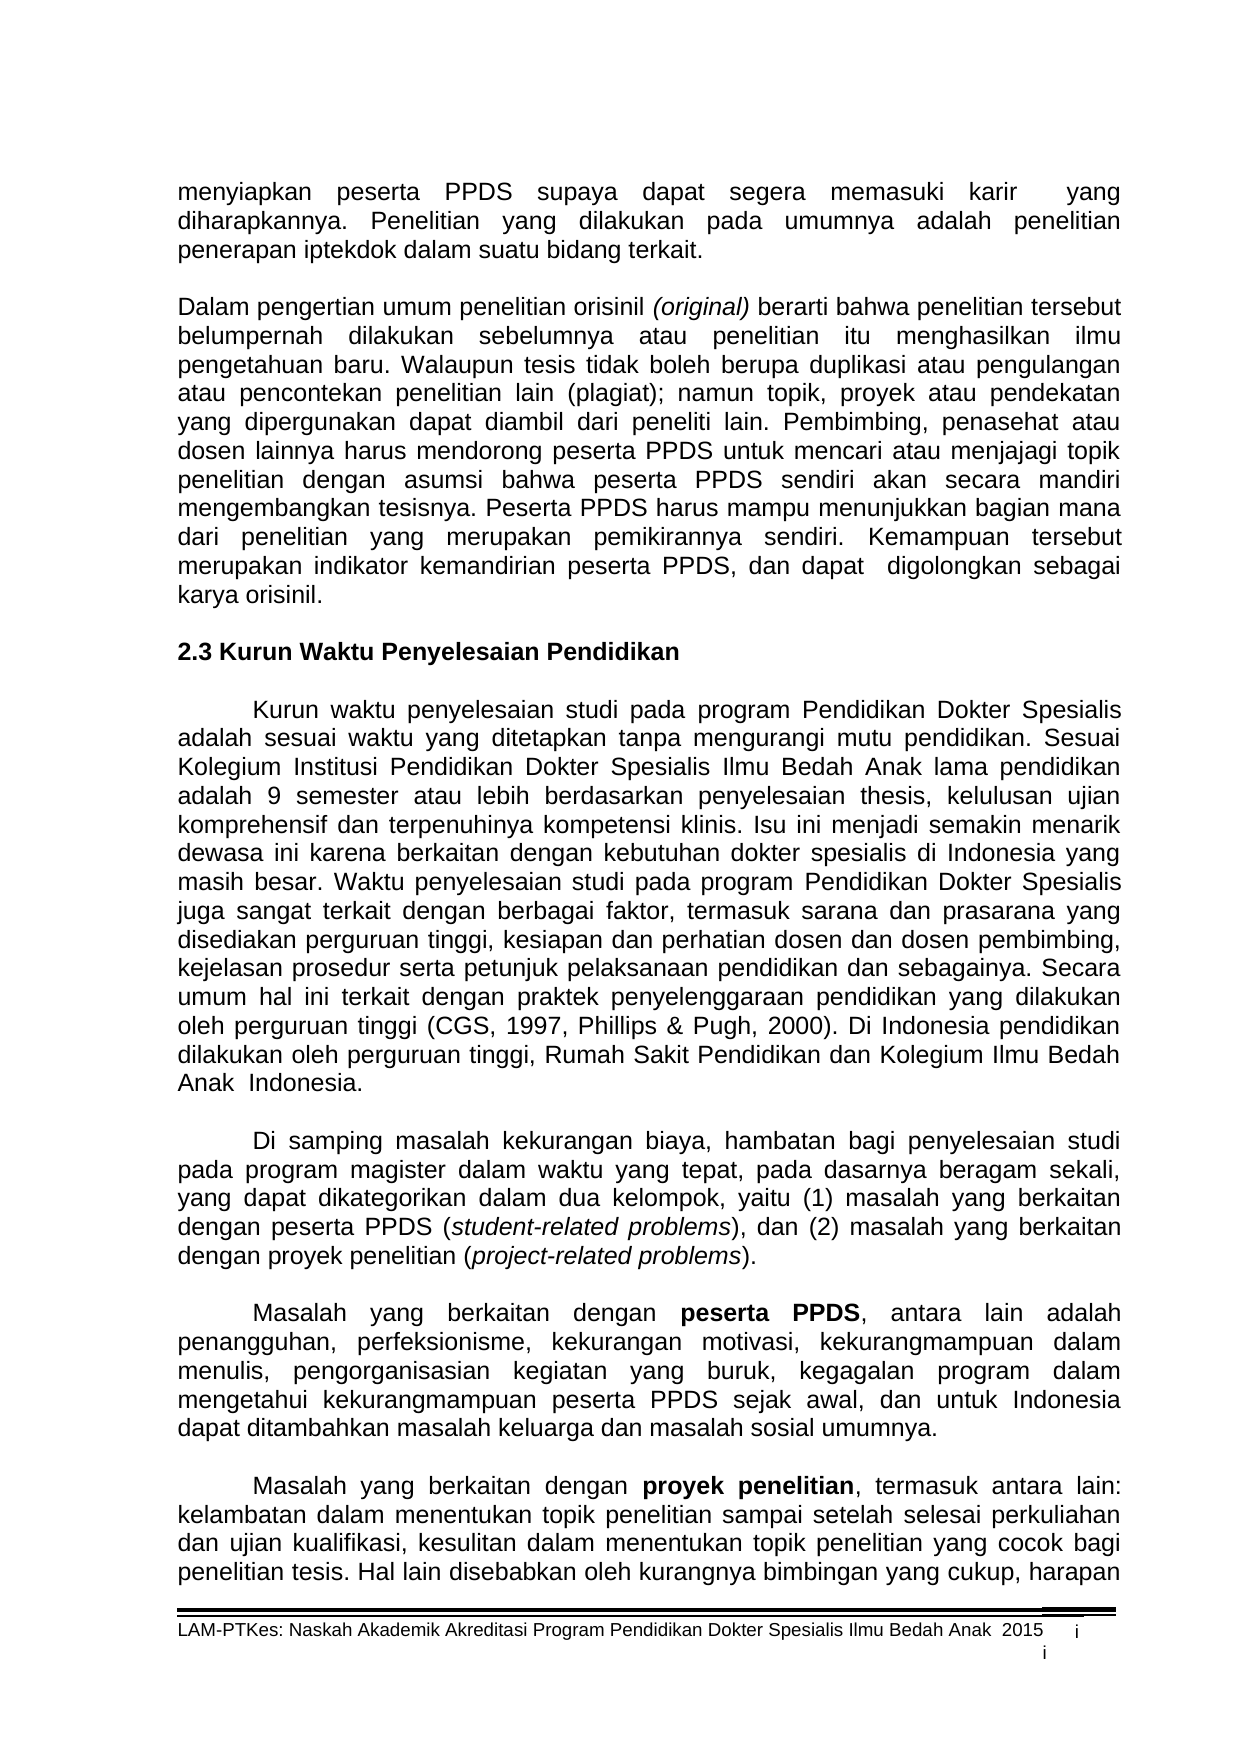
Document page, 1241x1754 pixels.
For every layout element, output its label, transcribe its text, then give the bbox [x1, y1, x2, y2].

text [177, 177, 1122, 263]
text Kurun waktu penyelesaian studi pada program Pendidikan Dokter Spesialis adalah sesuai waktu yang ditetapkan tanpa mengurangi mutu pendidikan. Sesuai Kolegium Institusi Pendidikan Dokter Spesialis Ilmu Bedah Anak lama pendidikan adalah 9 semester atau lebih berdasarkan penyelesaian thesis, kelulusan ujian komprehensif dan terpenuhinya kompetensi klinis. Isu ini menjadi semakin menarik dewasa ini karena berkaitan dengan kebutuhan dokter spesialis di Indonesia yang masih besar. Waktu penyelesaian studi pada program Pendidikan Dokter Spesialis juga sangat terkait dengan berbagai faktor, termasuk sarana dan prasarana yang disediakan perguruan tinggi, kesiapan dan perhatian dosen dan dosen pembimbing, kejelasan prosedur serta petunjuk pelaksanaan pendidikan dan sebagainya. Secara umum hal ini terkait dengan praktek penyelenggaraan pendidikan yang dilakukan oleh perguruan tinggi (CGS, 1997, Phillips & Pugh, 2000). Di Indonesia pendidikan dilakukan oleh perguruan tinggi, Rumah Sakit Pendidikan dan Kolegium Ilmu Bedah Anak Indonesia. [177, 695, 1122, 1097]
text Dalam pengertian umum penelitian orisinil (original) berarti bahwa penelitian tersebut belumpernah dilakukan sebelumnya atau penelitian itu menghasilkan ilmu pengetahuan baru. Walaupun tesis tidak boleh berupa duplikasi atau pengulangan atau pencontekan penelitian lain (plagiat); namun topik, proyek atau pendekatan yang dipergunakan dapat diambil dari peneliti lain. Pembimbing, penasehat atau dosen lainnya harus mendorong peserta PPDS untuk mencari atau menjajagi topik penelitian dengan asumsi bahwa peserta PPDS sendiri akan secara mandiri mengembangkan tesisnya. Peserta PPDS harus mampu menunjukkan bagian mana dari penelitian yang merupakan pemikirannya sendiri. Kemampuan tersebut merupakan indikator kemandirian peserta PPDS, dan dapat digolongkan sebagai karya orisinil. [177, 292, 1122, 608]
text Masalah yang berkaitan dengan peserta PPDS, antara lain adalah penangguhan, perfeksionisme, kekurangan motivasi, kekurangmampuan dalam menulis, pengorganisasian kegiatan yang buruk, kegagalan program dalam mengetahui kekurangmampuan peserta PPDS sejak awal, dan untuk Indonesia dapat ditambahkan masalah keluarga dan masalah sosial umumnya. [177, 1298, 1122, 1442]
text 2.3 Kurun Waktu Penyelesaian Pendidikan [177, 637, 1122, 666]
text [177, 1471, 1122, 1586]
text Di samping masalah kekurangan biaya, hambatan bagi penyelesaian studi pada program magister dalam waktu yang tepat, pada dasarnya beragam sekali, yang dapat dikategorikan dalam dua kelompok, yaitu (1) masalah yang berkaitan dengan peserta PPDS (student-related problems), dan (2) masalah yang berkaitan dengan proyek penelitian (project-related problems). [177, 1126, 1122, 1270]
